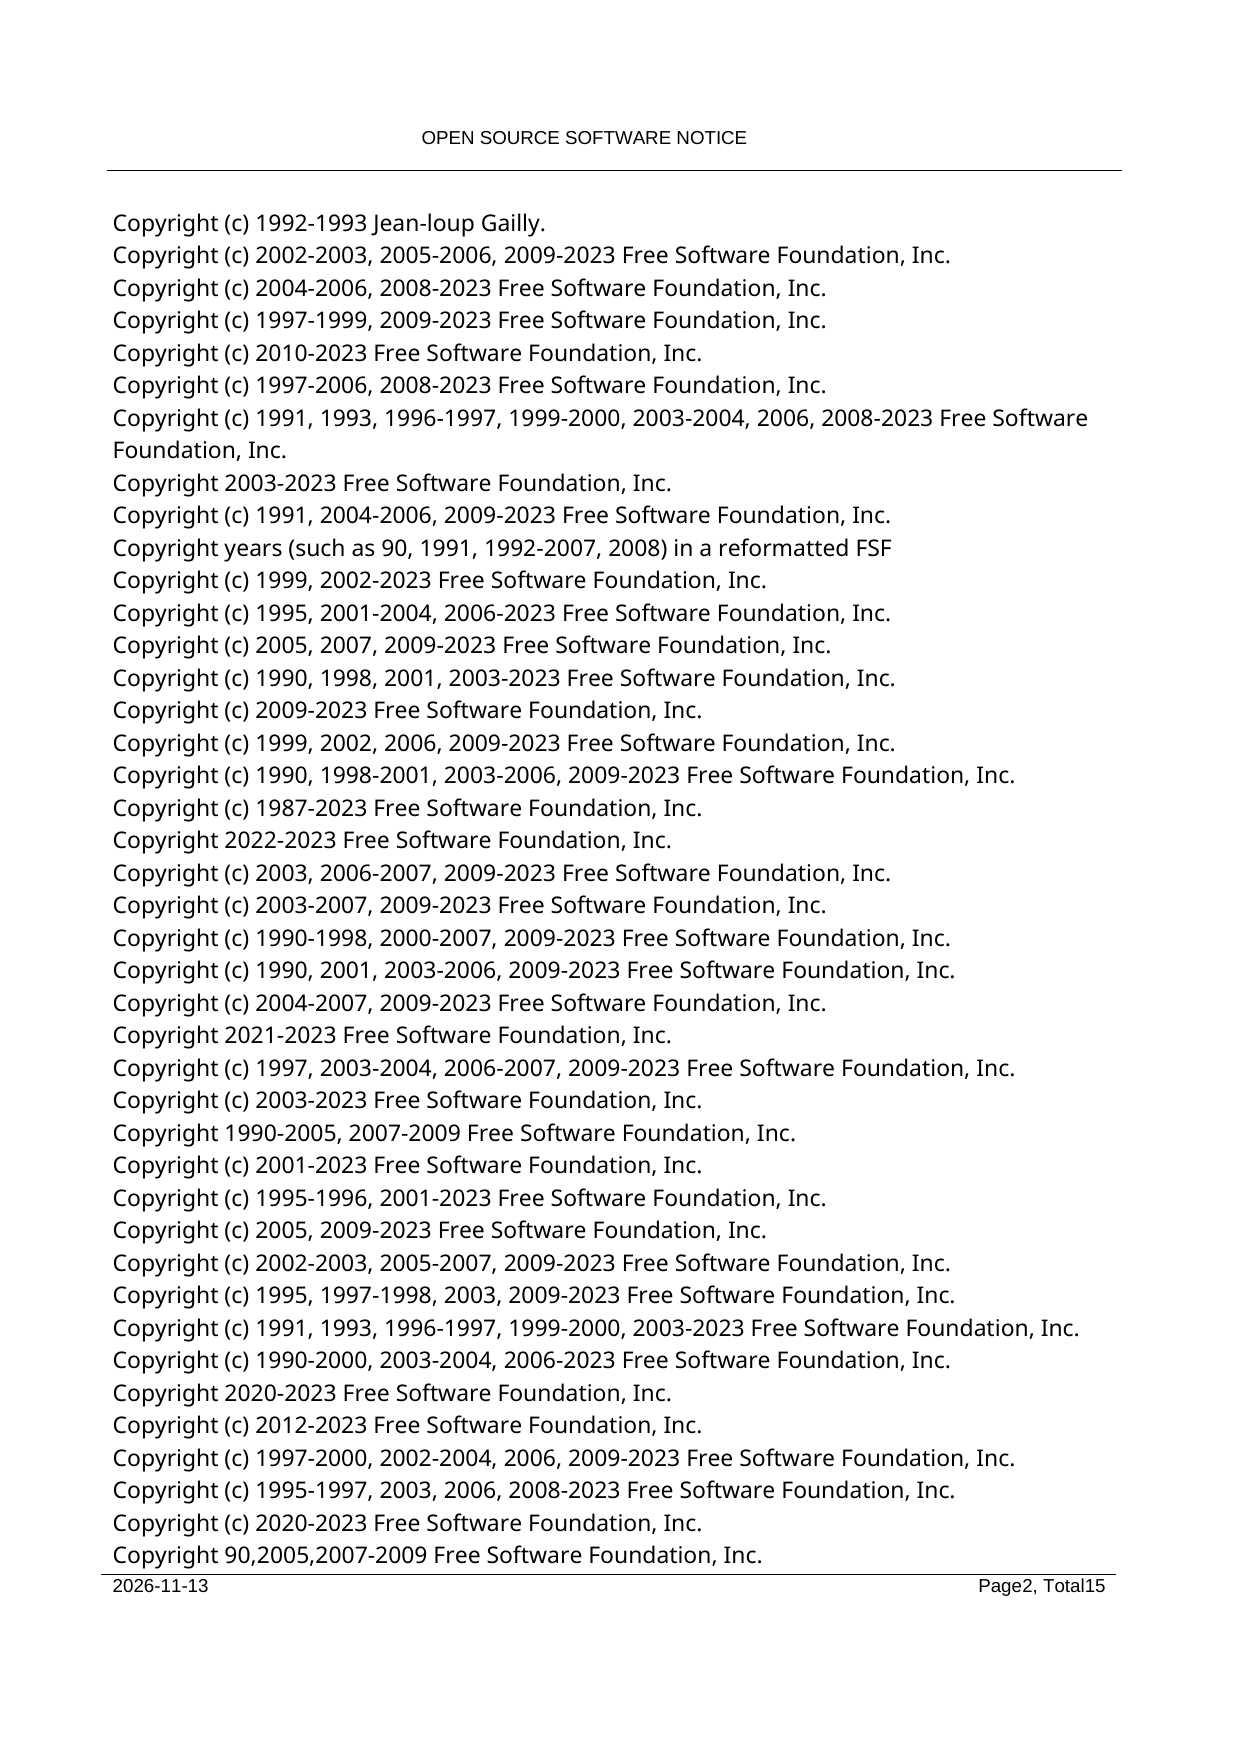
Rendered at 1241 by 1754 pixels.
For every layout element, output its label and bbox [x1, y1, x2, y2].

text [112, 206, 1128, 1571]
